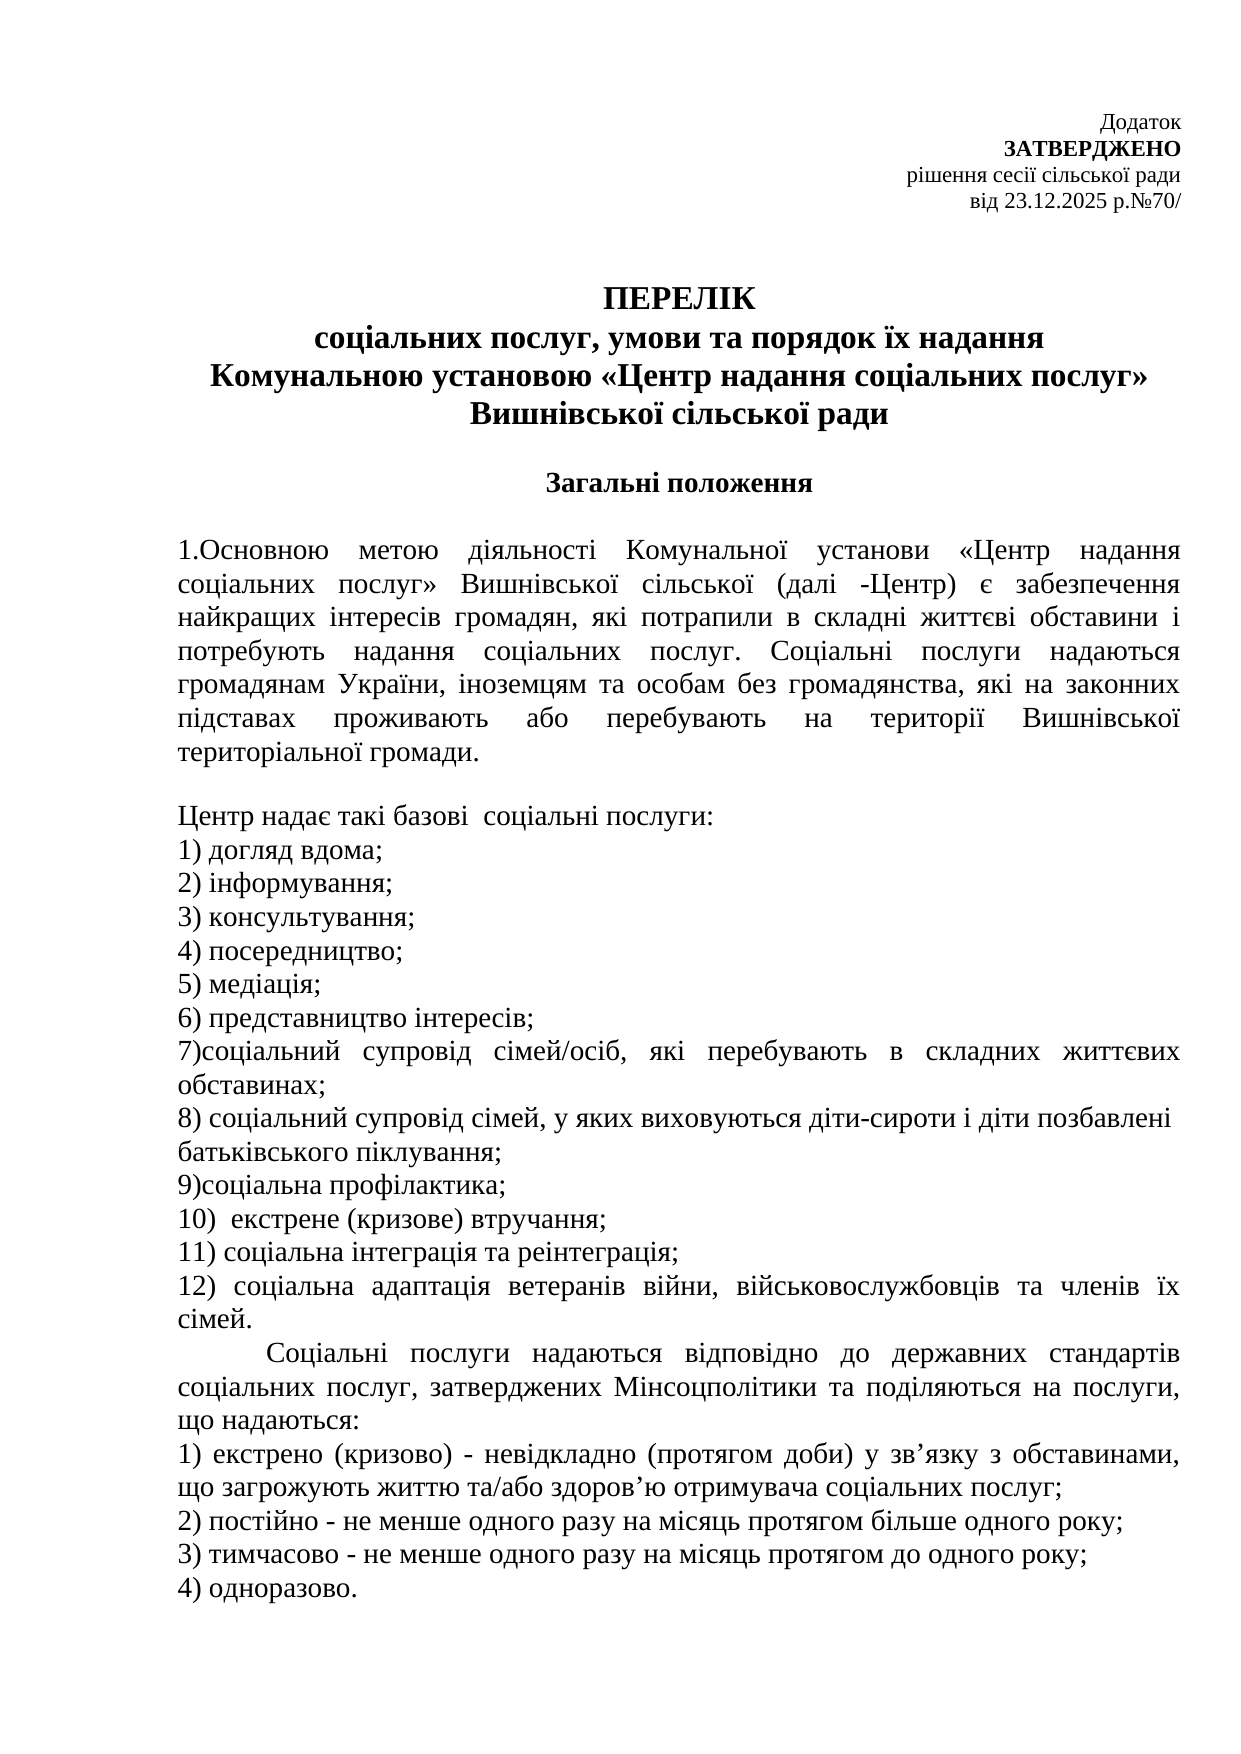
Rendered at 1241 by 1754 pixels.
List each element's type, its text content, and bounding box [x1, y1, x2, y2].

text 11) соціальна інтеграція та реінтеграція; [177, 1234, 1181, 1268]
text батьківського піклування; [177, 1134, 1181, 1167]
text Комунальною установою «Центр надання соціальних послуг» Вишнівської сільської ради [177, 355, 1181, 432]
text 2) постійно - не менше одного разу на місяць протягом більше одного року; [177, 1503, 1181, 1536]
text 8) соціальний супровід сімей, у яких виховуються діти-сироти і діти позбавлені [177, 1100, 1181, 1134]
text ЗАТВЕРДЖЕНО [177, 135, 1181, 161]
text Додаток [177, 108, 1181, 135]
text від 23.12.2025 р.№70/ [177, 187, 1181, 214]
text 1.Основною метою діяльності Комунальної установи «Центр надання соціальних послуг» Вишнівської сільської (далі -Центр) є забезпечення найкращих інтересів громадян, які потрапили в складні життєві обставини і потребують надання соціальних послуг. Соціальні послуги надаються громадянам України, іноземцям та особам без громадянства, які на законних підставах проживають або перебувають на території Вишнівської територіальної громади. [177, 532, 1181, 767]
text Центр надає такі базові соціальні послуги: [177, 798, 1181, 832]
text 3) консультування; [177, 899, 1181, 933]
text 12) соціальна адаптація ветеранів війни, військовослужбовців та членів їх сімей. [177, 1268, 1181, 1335]
text 4) одноразово. [177, 1570, 1181, 1603]
text соціальних послуг, умови та порядок їх надання [177, 317, 1181, 355]
text 1) догляд вдома; [177, 832, 1181, 866]
text рішення сесії сільської ради [177, 161, 1181, 187]
text 7)соціальний супровід сімей/осіб, які перебувають в складних життєвих обставинах; [177, 1033, 1181, 1100]
text 10) екстрене (кризове) втручання; [177, 1201, 1181, 1234]
text 4) посередництво; [177, 933, 1181, 966]
text Загальні положення [177, 465, 1181, 499]
text 3) тимчасово - не менше одного разу на місяць протягом до одного року; [177, 1536, 1181, 1570]
text 5) медіація; [177, 966, 1181, 1000]
text 2) інформування; [177, 866, 1181, 899]
text 9)соціальна профілактика; [177, 1167, 1181, 1201]
text ПЕРЕЛІК [177, 278, 1181, 317]
text 6) представництво інтересів; [177, 1000, 1181, 1033]
text Соціальні послуги надаються відповідно до державних стандартів соціальних послуг, затверджених Мінсоцполітики та поділяються на послуги, що надаються: [177, 1335, 1181, 1436]
text 1) екстрено (кризово) - невідкладно (протягом доби) у зв’язку з обставинами, що загрожують життю та/або здоров’ю отримувача соціальних послуг; [177, 1436, 1181, 1503]
